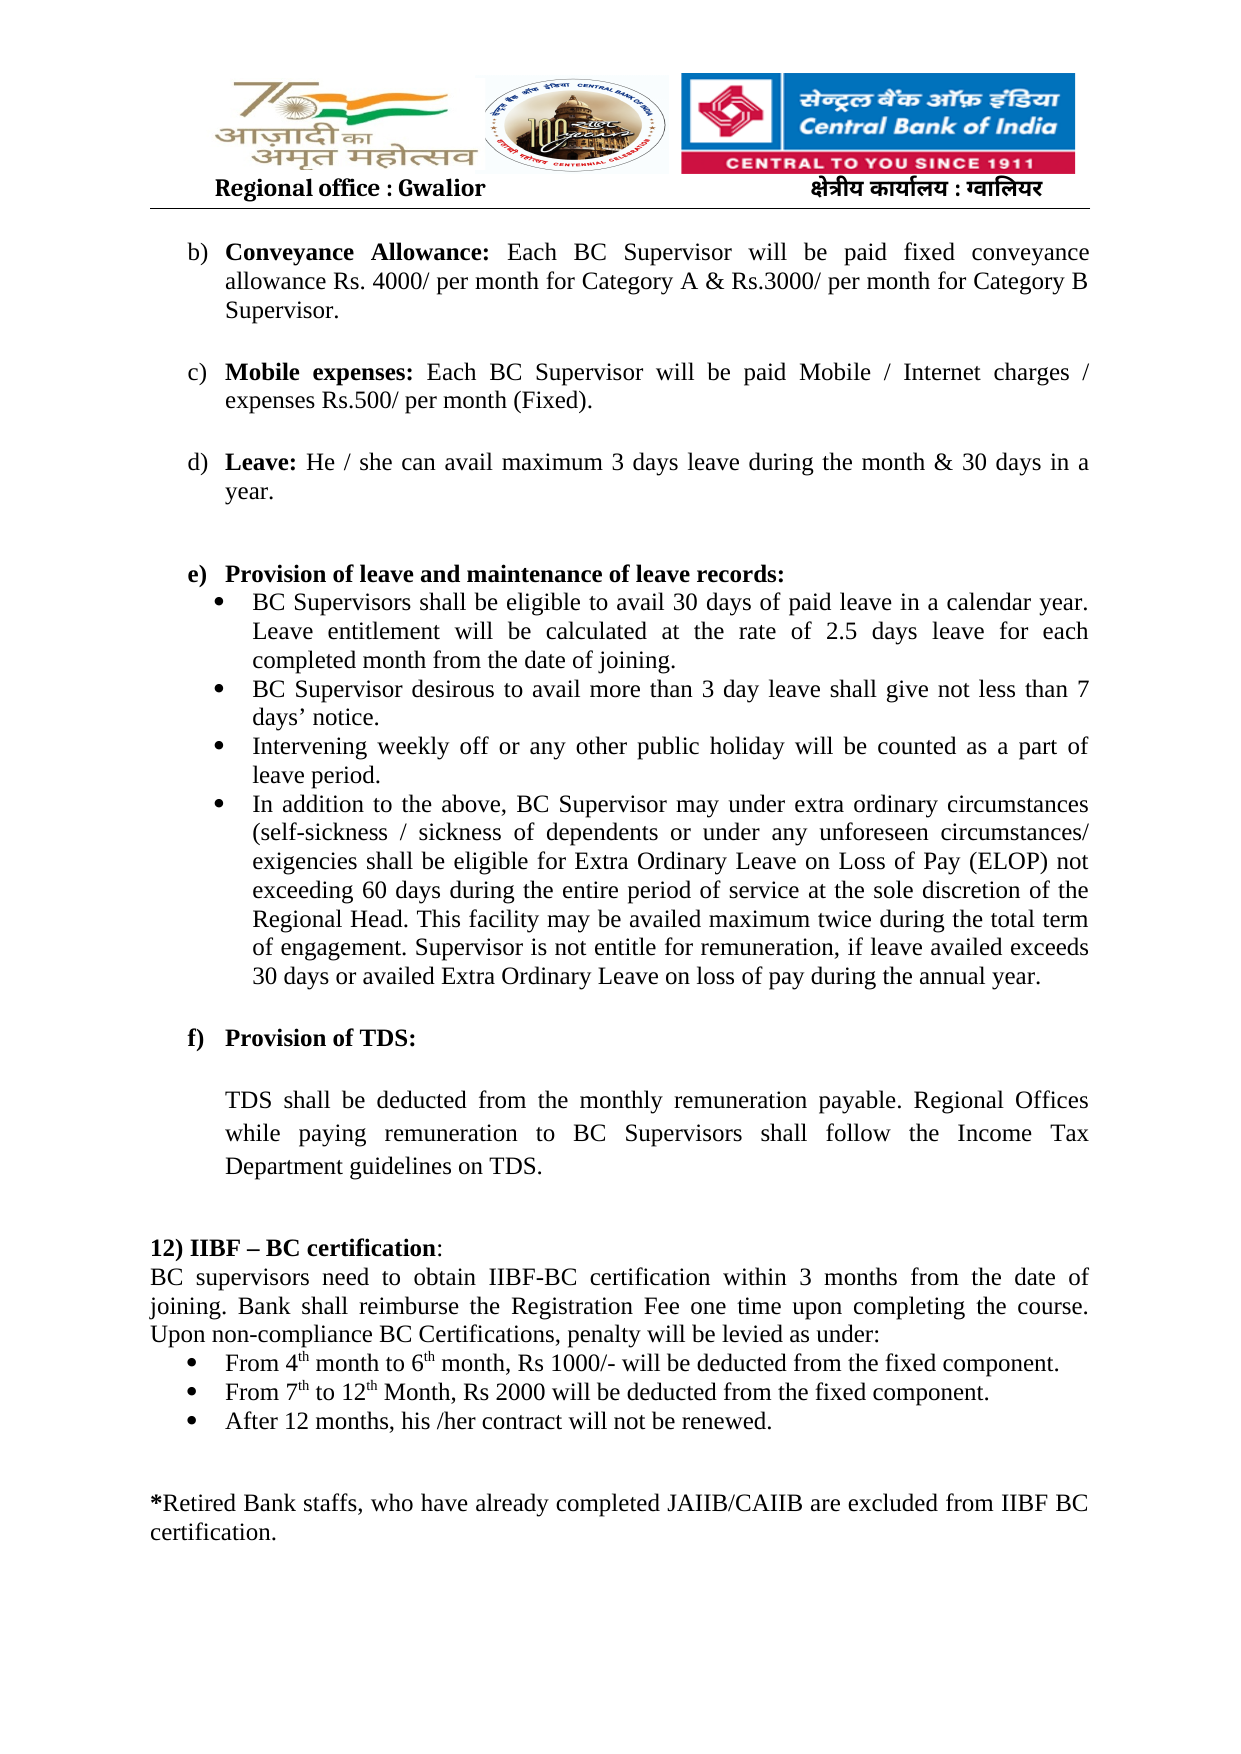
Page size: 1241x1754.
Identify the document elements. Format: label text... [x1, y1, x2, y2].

list Provision of leave and maintenance of leave records: [187, 559, 1083, 587]
list Intervening weekly off or any other public holiday will be counted as a part of leave period. [214, 731, 1090, 789]
list Provision of TDS: [187, 1023, 1090, 1052]
text *Retired Bank staffs, who have already completed JAIIB/CAIIB are excluded from IIBF BC certification. [150, 1488, 1090, 1546]
text 12) IIBF – BC certification: [150, 1233, 1090, 1262]
list From 7th to 12th Month, Rs 2000 will be deducted from the fixed component. [187, 1377, 1090, 1406]
picture [681, 73, 1075, 174]
text BC supervisors need to obtain IIBF-BC certification within 3 months from the date of joining. Bank shall reimburse the Registration Fee one time upon completing the course. Upon non-compliance BC Certifications, penalty will be levied as under: [150, 1262, 1090, 1348]
list In addition to the above, BC Supervisor may under extra ordinary circumstances (self-sickness / sickness of dependents or under any unforeseen circumstances/ exigencies shall be eligible for Extra Ordinary Leave on Loss of Pay (ELOP) not exceeding 60 days during the entire period of service at the sole discretion of the Regional Head. This facility may be availed maximum twice during the total term of engagement. Supervisor is not entitle for remuneration, if leave availed exceeds 30 days or availed Extra Ordinary Leave on loss of pay during the annual year. [214, 789, 1090, 990]
list BC Supervisor desirous to avail more than 3 day leave shall give not less than 7 days’ notice. [214, 674, 1090, 731]
list After 12 months, his /her contract will not be renewed. [187, 1406, 1090, 1434]
list Leave: He / she can avail maximum 3 days leave during the month & 30 days in a year. [187, 447, 1090, 505]
list BC Supervisors shall be eligible to avail 30 days of paid leave in a calendar year. Leave entitlement will be calculated at the rate of 2.5 days leave for each completed month from the date of joining. [214, 587, 1090, 674]
list From 4th month to 6th month, Rs 1000/- will be deducted from the fixed component. [187, 1348, 1090, 1377]
list Mobile expenses: Each BC Supervisor will be paid Mobile / Internet charges / expenses Rs.500/ per month (Fixed). [187, 357, 1090, 414]
list TDS shall be deducted from the monthly remuneration payable. Regional Offices while paying remuneration to BC Supervisors shall follow the Income Tax Department guidelines on TDS. [225, 1085, 1090, 1179]
picture [204, 75, 669, 174]
list Conveyance Allowance: Each BC Supervisor will be paid fixed conveyance allowance Rs. 4000/ per month for Category A & Rs.3000/ per month for Category B Supervisor. [187, 237, 1090, 324]
